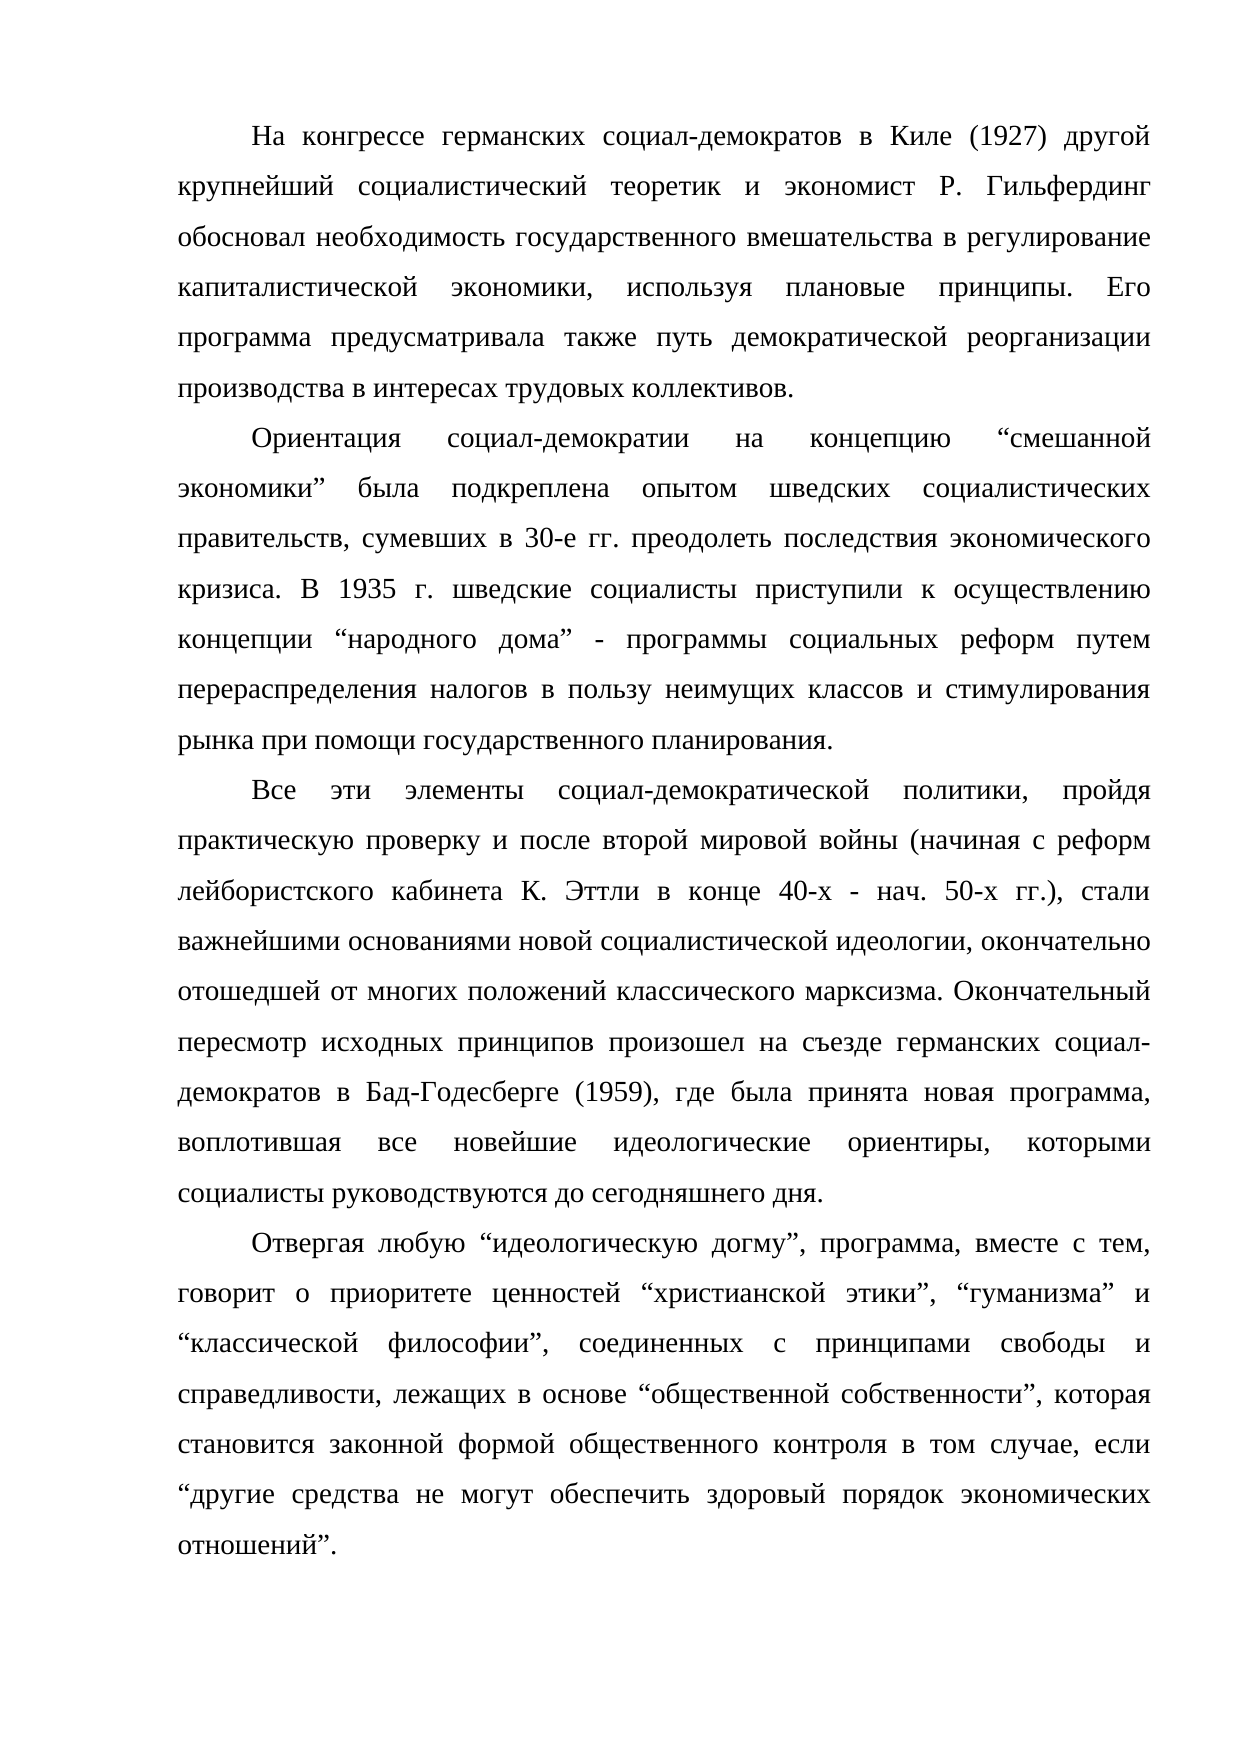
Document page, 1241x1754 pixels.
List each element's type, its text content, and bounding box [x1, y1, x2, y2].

text На конгрессе германских социал-демократов в Киле (1927) другой крупнейший социалистический теоретик и экономист Р. Гильфердинг обосновал необходимость государственного вмешательства в регулирование капиталистической экономики, используя плановые принципы. Его программа предусматривала также путь демократической реорганизации производства в интересах трудовых коллективов. [177, 118, 1152, 403]
text Ориентация социал-демократии на концепцию “смешанной экономики” была подкреплена опытом шведских социалистических правительств, сумевших в 30-е гг. преодолеть последствия экономического кризиса. В 1935 г. шведские социалисты приступили к осуществлению концепции “народного дома” - программы социальных реформ путем перераспределения налогов в пользу неимущих классов и стимулирования рынка при помощи государственного планирования. [177, 420, 1152, 755]
text Отвергая любую “идеологическую догму”, программа, вместе с тем, говорит о приоритете ценностей “христианской этики”, “гуманизма” и “классической философии”, соединенных с принципами свободы и справедливости, лежащих в основе “общественной собственности”, которая становится законной формой общественного контроля в том случае, если “другие средства не могут обеспечить здоровый порядок экономических отношений”. [177, 1225, 1152, 1560]
text Все эти элементы социал-демократической политики, пройдя практическую проверку и после второй мировой войны (начиная с реформ лейбористского кабинета К. Эттли в конце 40-х - нач. 50-х гг.), стали важнейшими основаниями новой социалистической идеологии, окончательно отошедшей от многих положений классического марксизма. Окончательный пересмотр исходных принципов произошел на съезде германских социал-демократов в Бад-Годесберге (1959), где была принята новая программа, воплотившая все новейшие идеологические ориентиры, которыми социалисты руководствуются до сегодняшнего дня. [177, 772, 1152, 1208]
